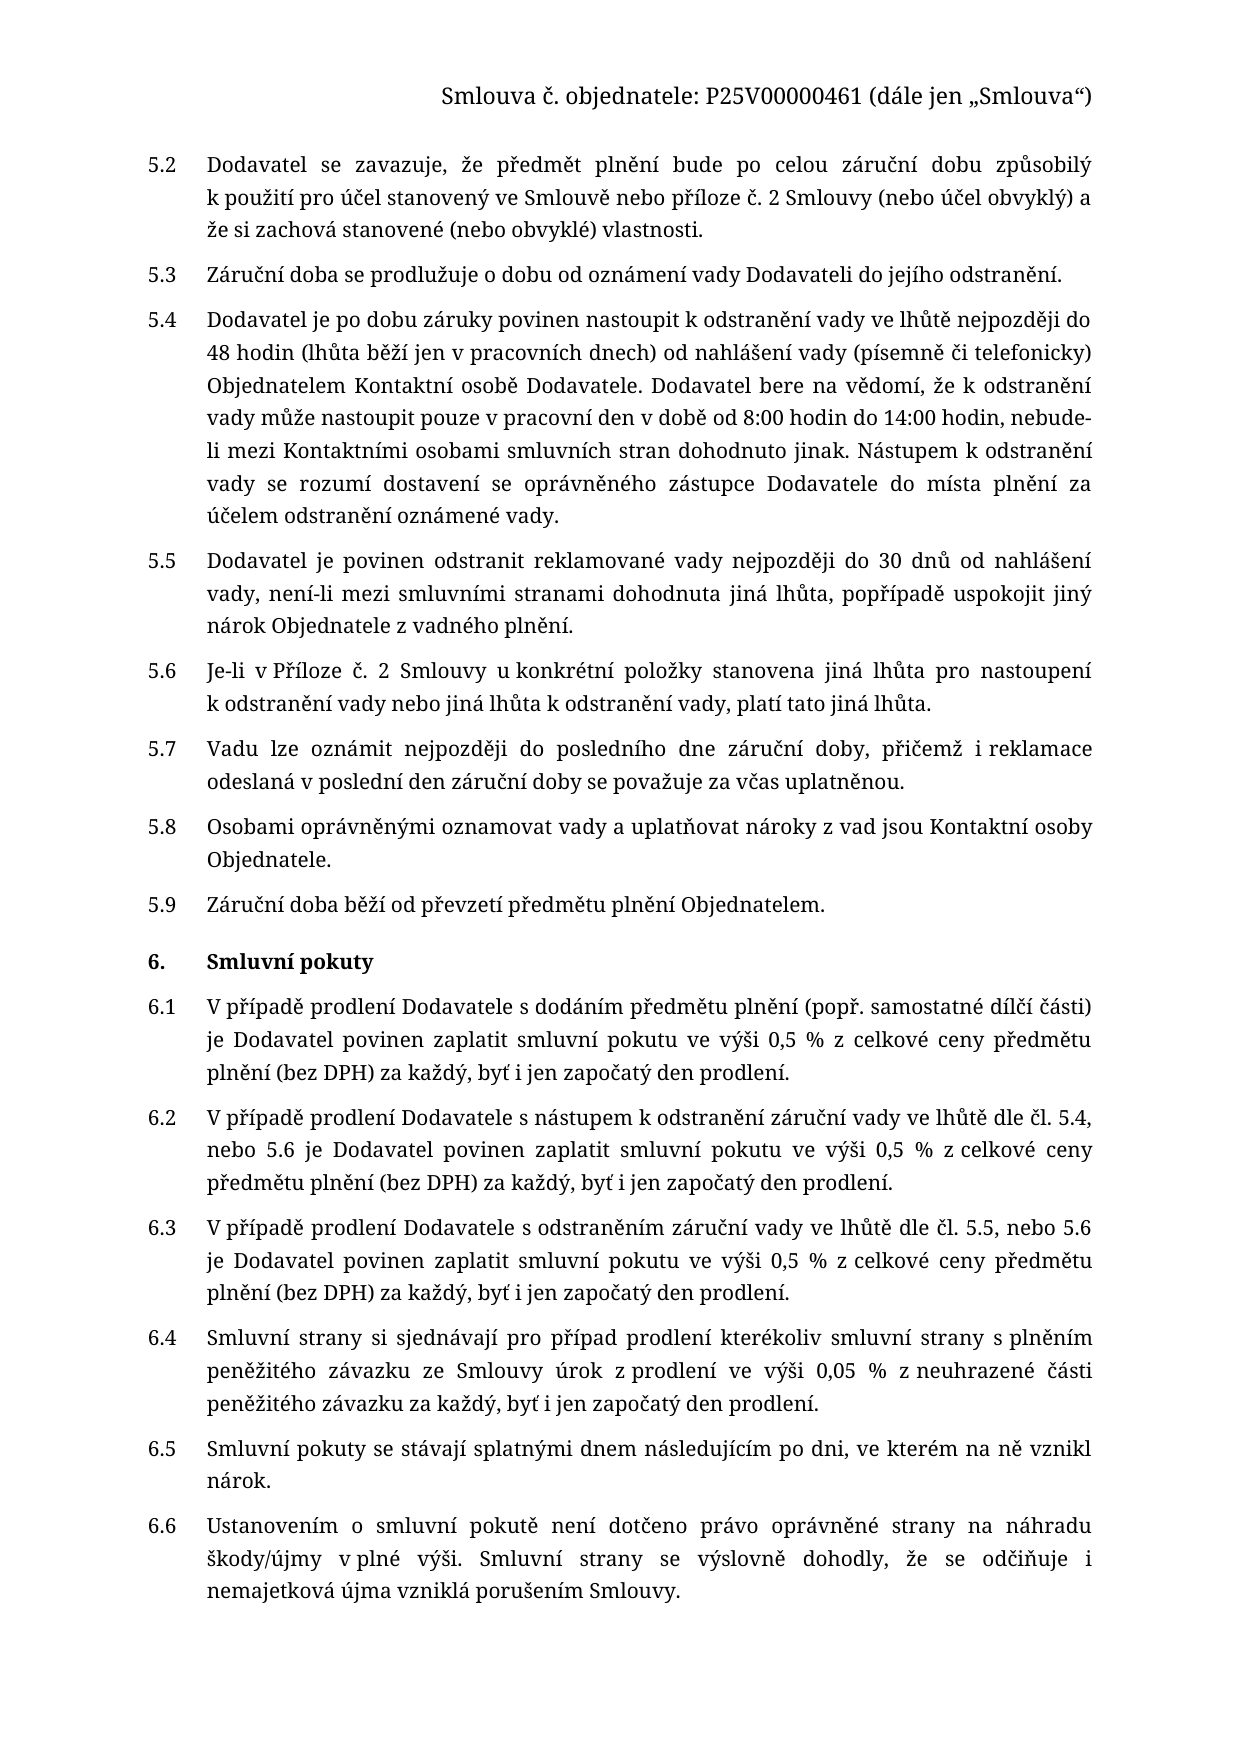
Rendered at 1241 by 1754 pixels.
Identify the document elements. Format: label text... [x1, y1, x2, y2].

list Ustanovením o smluvní pokutě není dotčeno právo oprávněné strany na náhradu škody/újmy v plné výši. Smluvní strany se výslovně dohodly, že se odčiňuje i nemajetková újma vzniklá porušením Smlouvy. [148, 1511, 1093, 1605]
list V případě prodlení Dodavatele s odstraněním záruční vady ve lhůtě dle čl. 5.5, nebo 5.6 je Dodavatel povinen zaplatit smluvní pokutu ve výši 0,5 % z celkové ceny předmětu plnění (bez DPH) za každý, byť i jen započatý den prodlení. [148, 1213, 1093, 1307]
list Záruční doba běží od převzetí předmětu plnění Objednatelem. [148, 890, 1093, 918]
list V případě prodlení Dodavatele s dodáním předmětu plnění (popř. samostatné dílčí části) je Dodavatel povinen zaplatit smluvní pokutu ve výši 0,5 % z celkové ceny předmětu plnění (bez DPH) za každý, byť i jen započatý den prodlení. [148, 992, 1093, 1086]
list Dodavatel je povinen odstranit reklamované vady nejpozději do 30 dnů od nahlášení vady, není-li mezi smluvními stranami dohodnuta jiná lhůta, popřípadě uspokojit jiný nárok Objednatele z vadného plnění. [148, 546, 1093, 640]
list V případě prodlení Dodavatele s nástupem k odstranění záruční vady ve lhůtě dle čl. 5.4, nebo 5.6 je Dodavatel povinen zaplatit smluvní pokutu ve výši 0,5 % z celkové ceny předmětu plnění (bez DPH) za každý, byť i jen započatý den prodlení. [148, 1103, 1093, 1196]
list Smluvní pokuty [148, 947, 1093, 976]
list Záruční doba se prodlužuje o dobu od oznámení vady Dodavateli do jejího odstranění. [148, 261, 1093, 289]
list Dodavatel se zavazuje, že předmět plnění bude po celou záruční dobu způsobilý k použití pro účel stanovený ve Smlouvě nebo příloze č. 2 Smlouvy (nebo účel obvyklý) a že si zachová stanovené (nebo obvyklé) vlastnosti. [148, 150, 1093, 244]
list Vadu lze oznámit nejpozději do posledního dne záruční doby, přičemž i reklamace odeslaná v poslední den záruční doby se považuje za včas uplatněnou. [148, 734, 1093, 795]
list Smluvní pokuty se stávají splatnými dnem následujícím po dni, ve kterém na ně vznikl nárok. [148, 1434, 1093, 1495]
list Dodavatel je po dobu záruky povinen nastoupit k odstranění vady ve lhůtě nejpozději do 48 hodin (lhůta běží jen v pracovních dnech) od nahlášení vady (písemně či telefonicky) Objednatelem Kontaktní osobě Dodavatele. Dodavatel bere na vědomí, že k odstranění vady může nastoupit pouze v pracovní den v době od 8:00 hodin do 14:00 hodin, nebude-li mezi Kontaktními osobami smluvních stran dohodnuto jinak. Nástupem k odstranění vady se rozumí dostavení se oprávněného zástupce Dodavatele do místa plnění za účelem odstranění oznámené vady. [148, 306, 1093, 530]
list Smluvní strany si sjednávají pro případ prodlení kterékoliv smluvní strany s plněním peněžitého závazku ze Smlouvy úrok z prodlení ve výši 0,05 % z neuhrazené části peněžitého závazku za každý, byť i jen započatý den prodlení. [148, 1323, 1093, 1417]
list Osobami oprávněnými oznamovat vady a uplatňovat nároky z vad jsou Kontaktní osoby Objednatele. [148, 812, 1093, 873]
list Je-li v Příloze č. 2 Smlouvy u konkrétní položky stanovena jiná lhůta pro nastoupení k odstranění vady nebo jiná lhůta k odstranění vady, platí tato jiná lhůta. [148, 657, 1093, 718]
